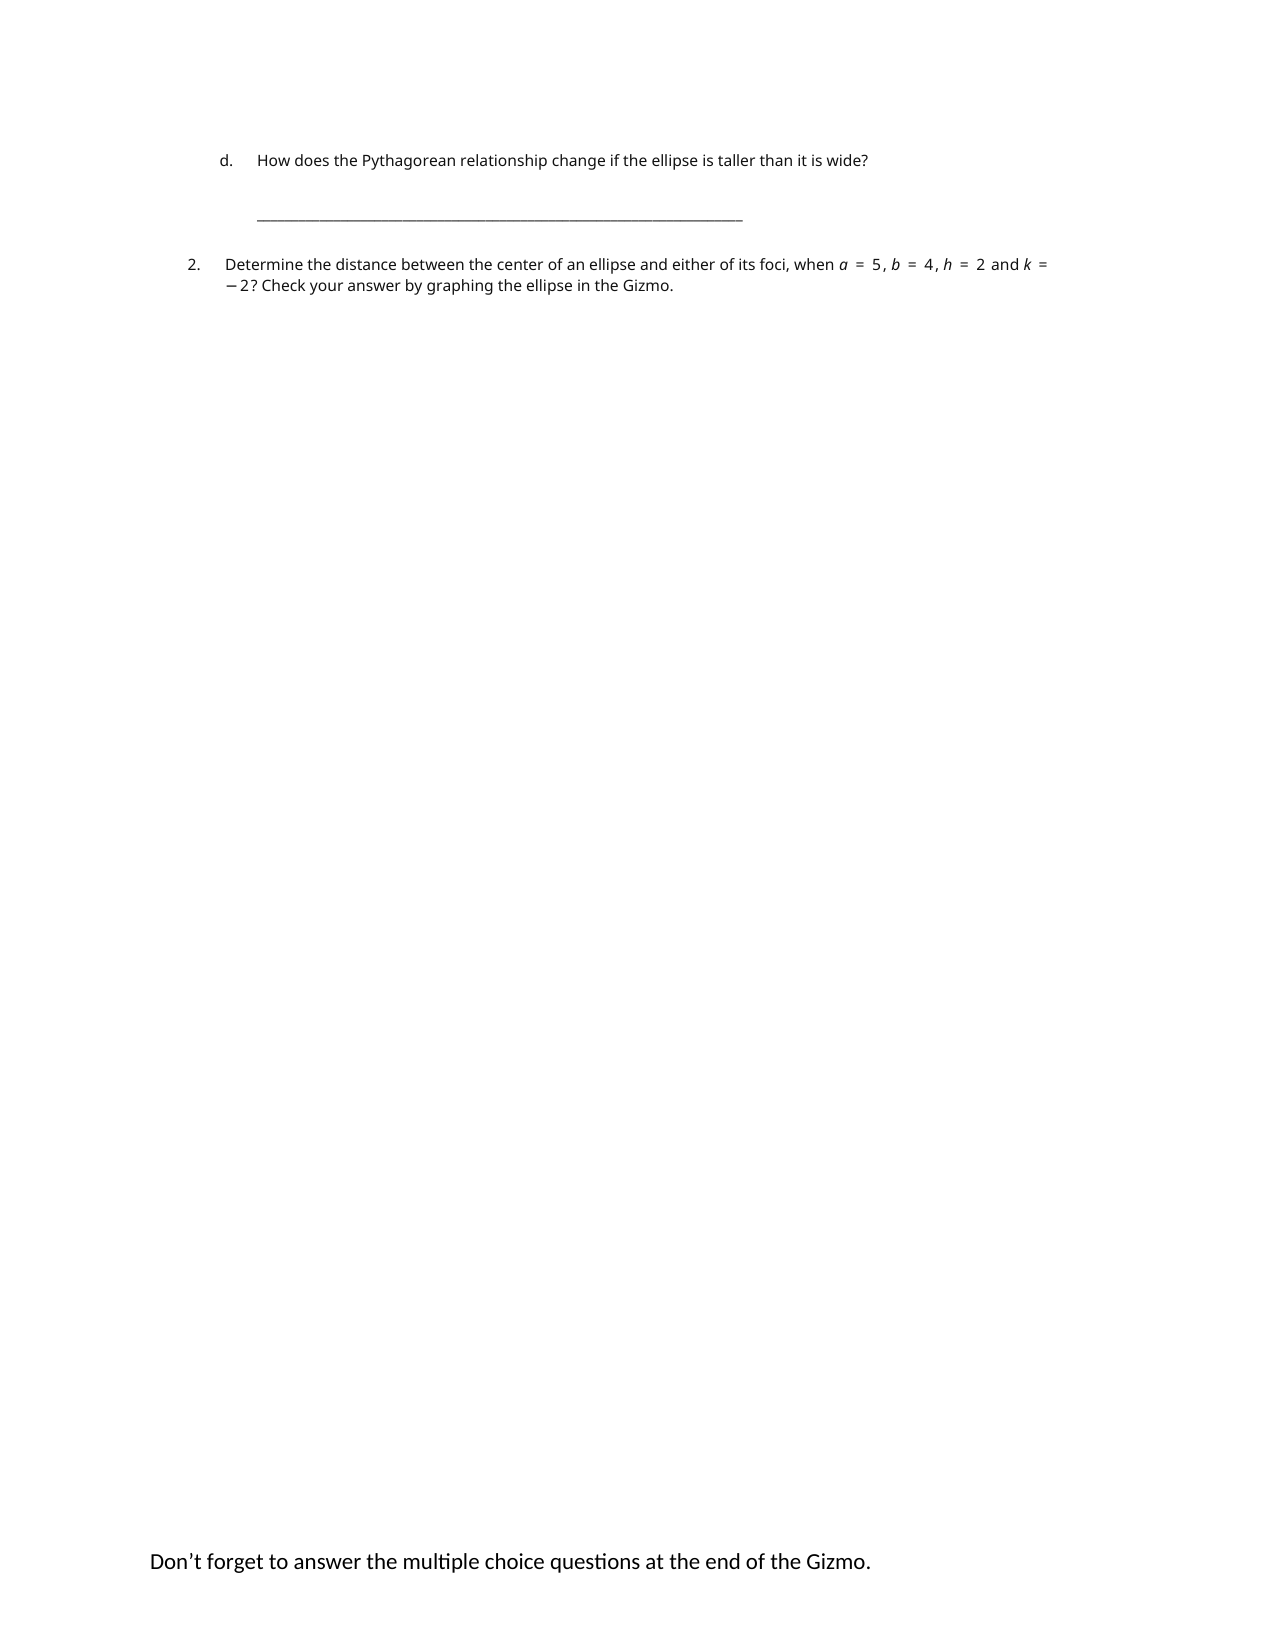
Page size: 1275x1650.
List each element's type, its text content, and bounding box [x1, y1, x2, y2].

list How does the Pythagorean relationship change if the ellipse is taller than it is wide? [219, 150, 997, 171]
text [257, 203, 997, 224]
list Determine the distance between the center of an ellipse and either of its foci, when a = 5, b = 4, h = 2 and k = −2? Check your answer by graphing the ellipse in the Gizmo. [187, 253, 1061, 296]
